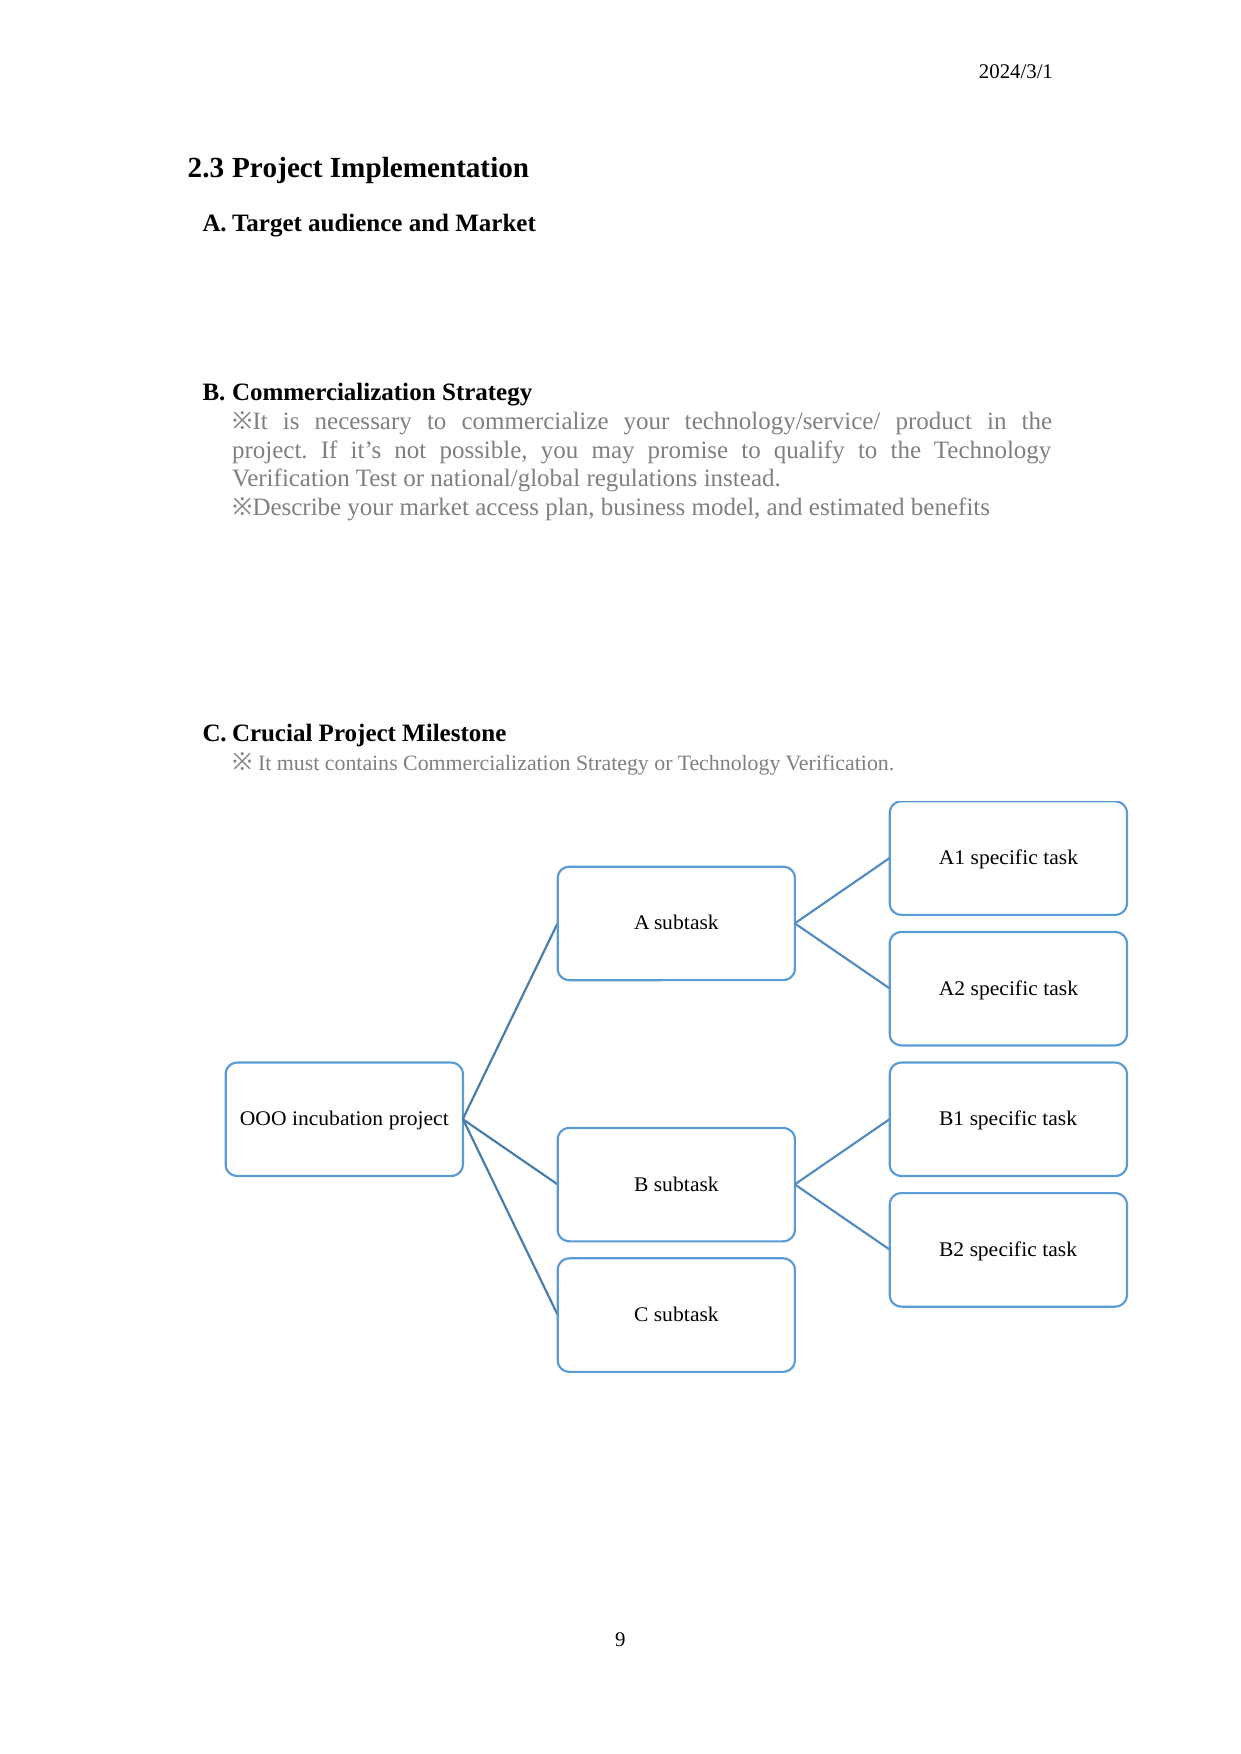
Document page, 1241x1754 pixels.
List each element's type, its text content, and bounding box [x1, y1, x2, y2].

list Target audience and Market [202, 208, 1053, 237]
list Commercialization Strategy ※It is necessary to commercialize your technology/service/ product in the project. If it’s not possible, you may promise to qualify to the Technology Verification Test or national/global regulations instead. ※Describe your market access plan, business model, and estimated benefits [202, 377, 1053, 521]
list Project Implementation [187, 150, 1053, 183]
list Crucial Project Milestone ※ It must contains Commercialization Strategy or Technology Verification. [202, 718, 1053, 776]
